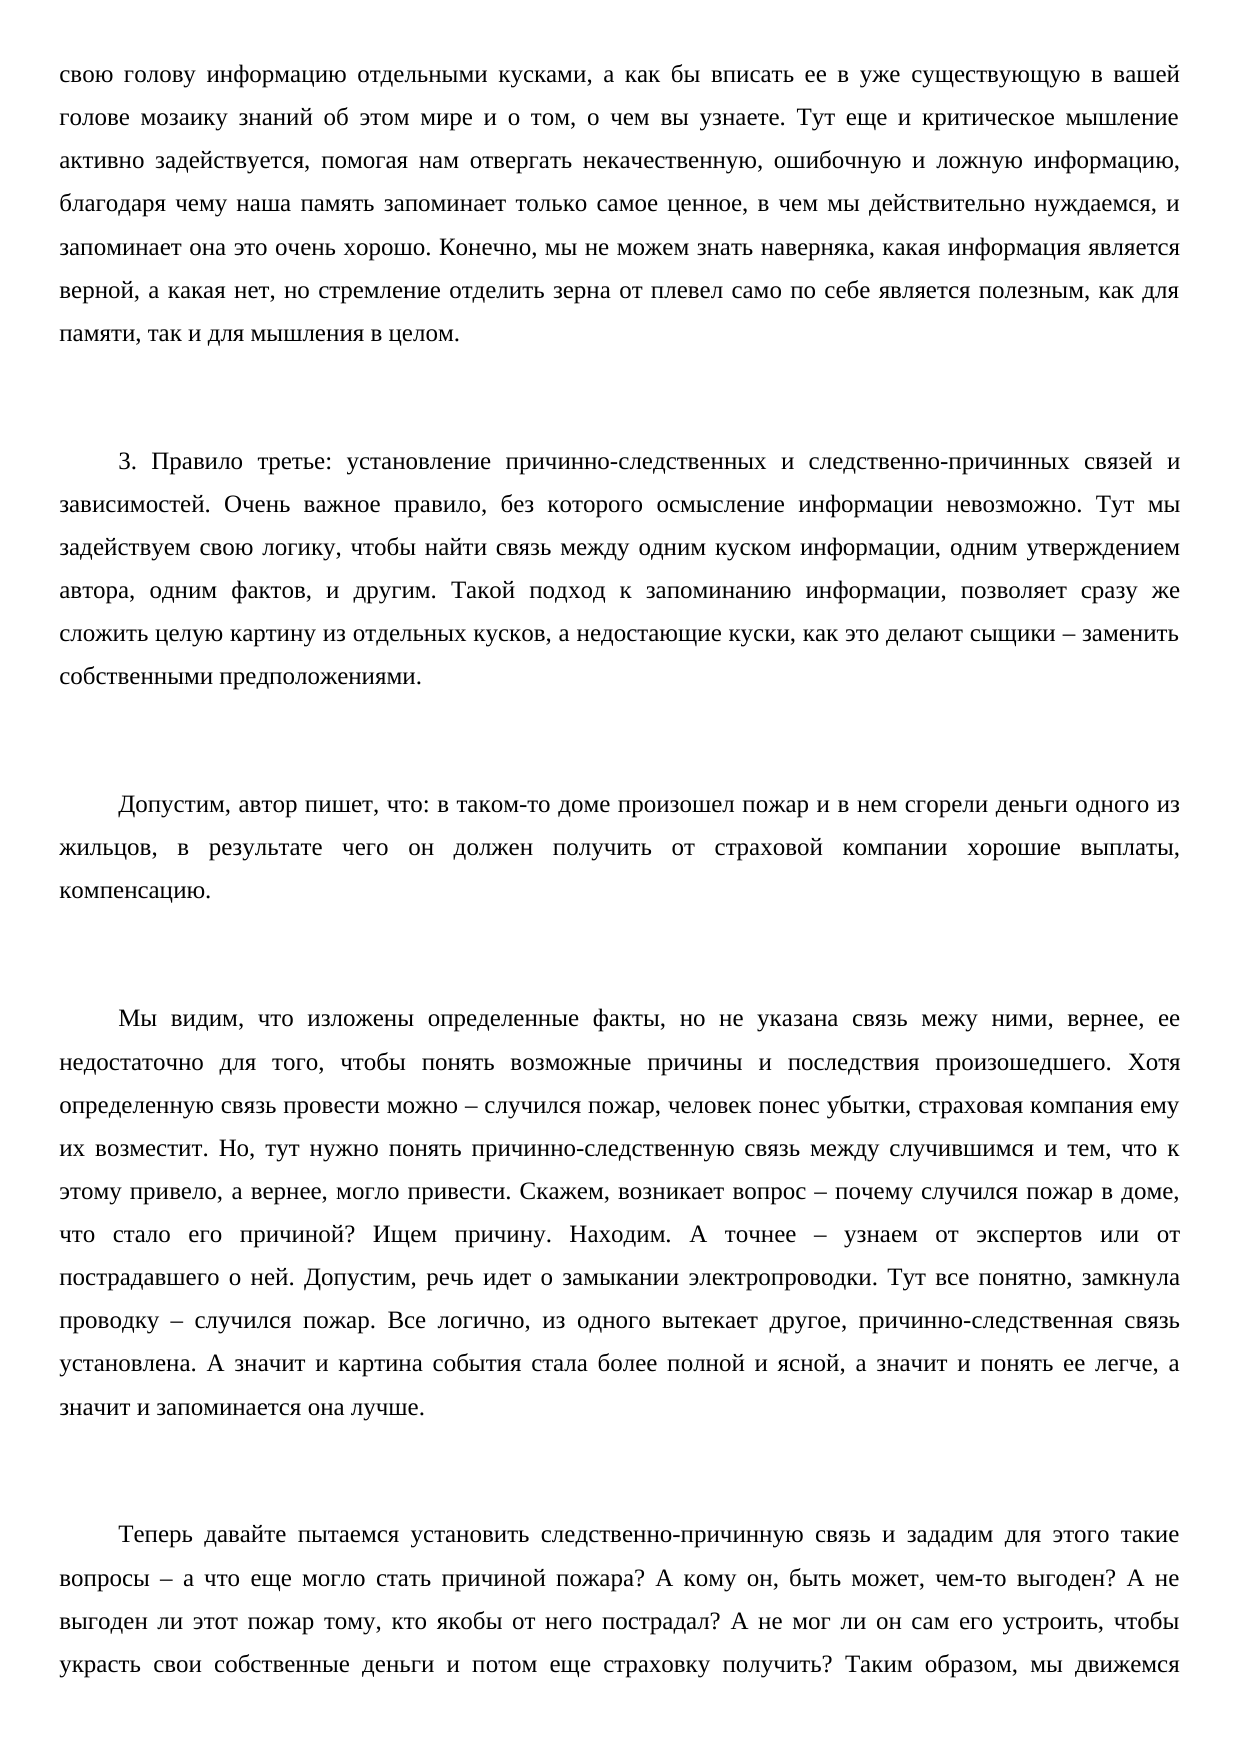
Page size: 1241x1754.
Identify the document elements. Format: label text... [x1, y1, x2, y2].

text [59, 59, 1181, 347]
text 3. Правило третье: установление причинно-следственных и следственно-причинных связей и зависимостей. Очень важное правило, без которого осмысление информации невозможно. Тут мы задействуем свою логику, чтобы найти связь между одним куском информации, одним утверждением автора, одним фактов, и другим. Такой подход к запоминанию информации, позволяет сразу же сложить целую картину из отдельных кусков, а недостающие куски, как это делают сыщики – заменить собственными предположениями. [59, 446, 1181, 690]
text Мы видим, что изложены определенные факты, но не указана связь межу ними, вернее, ее недостаточно для того, чтобы понять возможные причины и последствия произошедшего. Хотя определенную связь провести можно – случился пожар, человек понес убытки, страховая компания ему их возместит. Но, тут нужно понять причинно-следственную связь между случившимся и тем, что к этому привело, а вернее, могло привести. Скажем, возникает вопрос – почему случился пожар в доме, что стало его причиной? Ищем причину. Находим. А точнее – узнаем от экспертов или от пострадавшего о ней. Допустим, речь идет о замыкании электропроводки. Тут все понятно, замкнула проводку – случился пожар. Все логично, из одного вытекает другое, причинно-следственная связь установлена. А значит и картина события стала более полной и ясной, а значит и понять ее легче, а значит и запоминается она лучше. [59, 1003, 1181, 1420]
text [59, 1519, 1181, 1678]
text Допустим, автор пишет, что: в таком-то доме произошел пожар и в нем сгорели деньги одного из жильцов, в результате чего он должен получить от страховой компании хорошие выплаты, компенсацию. [59, 789, 1181, 904]
